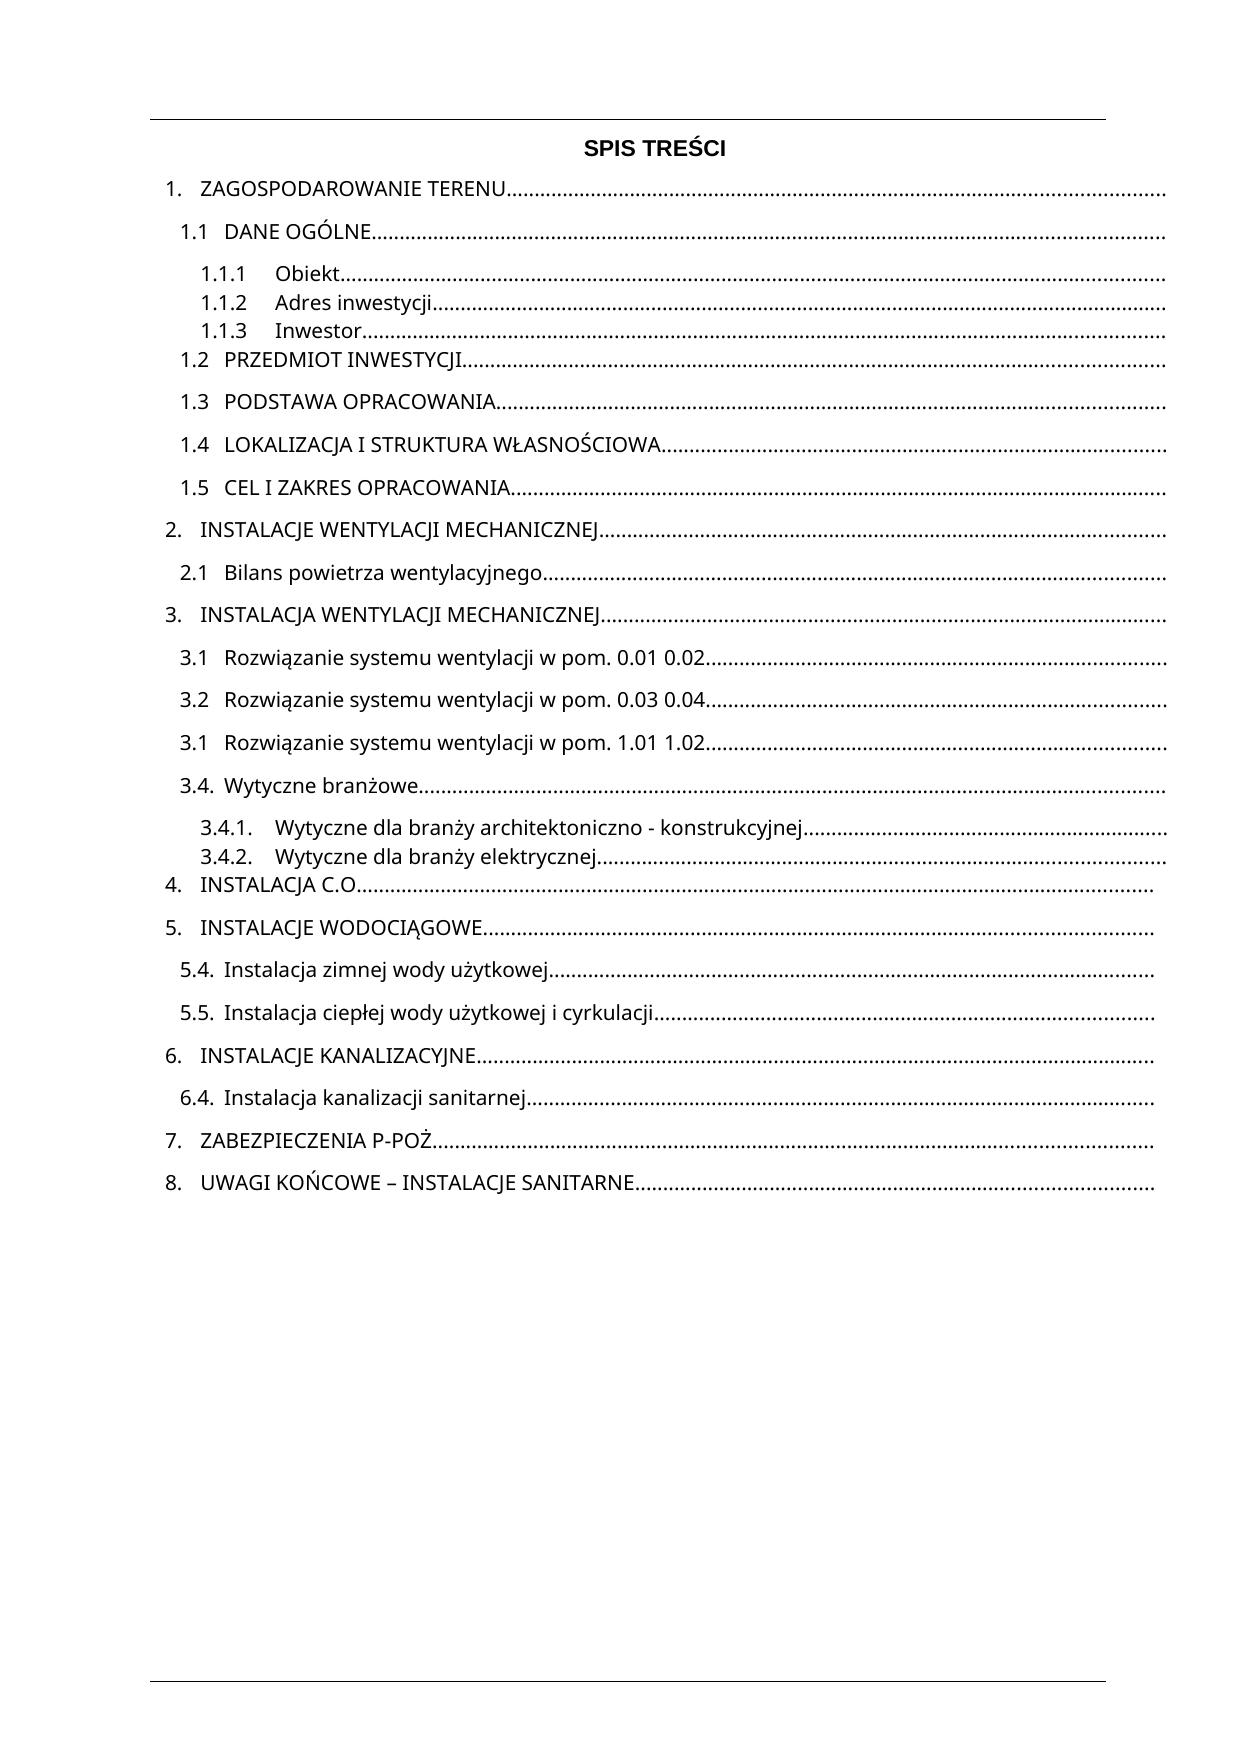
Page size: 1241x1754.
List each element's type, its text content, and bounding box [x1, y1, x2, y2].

text 3.4. Wytyczne branżowe 6 [179, 771, 1106, 799]
text 3.4.1. Wytyczne dla branży architektoniczno - konstrukcyjnej 6 [200, 813, 1106, 842]
text 1.1.2 Adres inwestycji 3 [200, 288, 1106, 316]
text 1.2 PRZEDMIOT INWESTYCJI 3 [179, 345, 1106, 373]
text 1. ZAGOSPODAROWANIE TERENU 3 [165, 174, 1106, 203]
text 7. zabezpieczenia p-poż 16 [165, 1126, 1106, 1154]
text 5.4. Instalacja zimnej wody użytkowej 14 [179, 956, 1106, 984]
text 6. Instalacje kanalizacyjne 16 [165, 1041, 1106, 1069]
text 1.5 CEL I ZAKRES OPRACOWANIA 4 [179, 473, 1106, 501]
text 2.1 Bilans powietrza wentylacyjnego 4 [179, 558, 1106, 586]
text 3.1 Rozwiązanie systemu wentylacji w pom. 0.01 0.02 4 [179, 643, 1106, 671]
text 5.5. Instalacja ciepłej wody użytkowej i cyrkulacji 15 [179, 998, 1106, 1027]
text 3. INSTALACJA WENTYLAcji mechanicznej 4 [165, 600, 1106, 629]
text 2. instalacje wentylacji mechanicznej 4 [165, 515, 1106, 544]
text 1.1.1 Obiekt 3 [200, 259, 1106, 288]
text 5. Instalacje wodociągowe 14 [165, 913, 1106, 941]
text 4. Instalacja c.o. 12 [165, 870, 1106, 899]
text 6.4. Instalacja kanalizacji sanitarnej 16 [179, 1083, 1106, 1112]
text 8. UWAGI KOŃCOWE – instalacje sanitarne 19 [165, 1168, 1106, 1197]
text SPIS TREŚCI [203, 135, 1106, 161]
text 1.1 DANE OGÓLNE 3 [179, 217, 1106, 245]
text 1.4 LOKALIZACJA I STRUKTURA WŁASNOŚCIOWA 3 [179, 430, 1106, 458]
text 3.1 Rozwiązanie systemu wentylacji w pom. 1.01 1.02 5 [179, 728, 1106, 757]
text 1.1.3 Inwestor 3 [200, 316, 1106, 345]
text 3.4.2. Wytyczne dla branży elektrycznej 6 [200, 842, 1106, 870]
text 3.2 Rozwiązanie systemu wentylacji w pom. 0.03 0.04 5 [179, 686, 1106, 714]
text 1.3 PODSTAWA OPRACOWANIA 3 [179, 387, 1106, 416]
